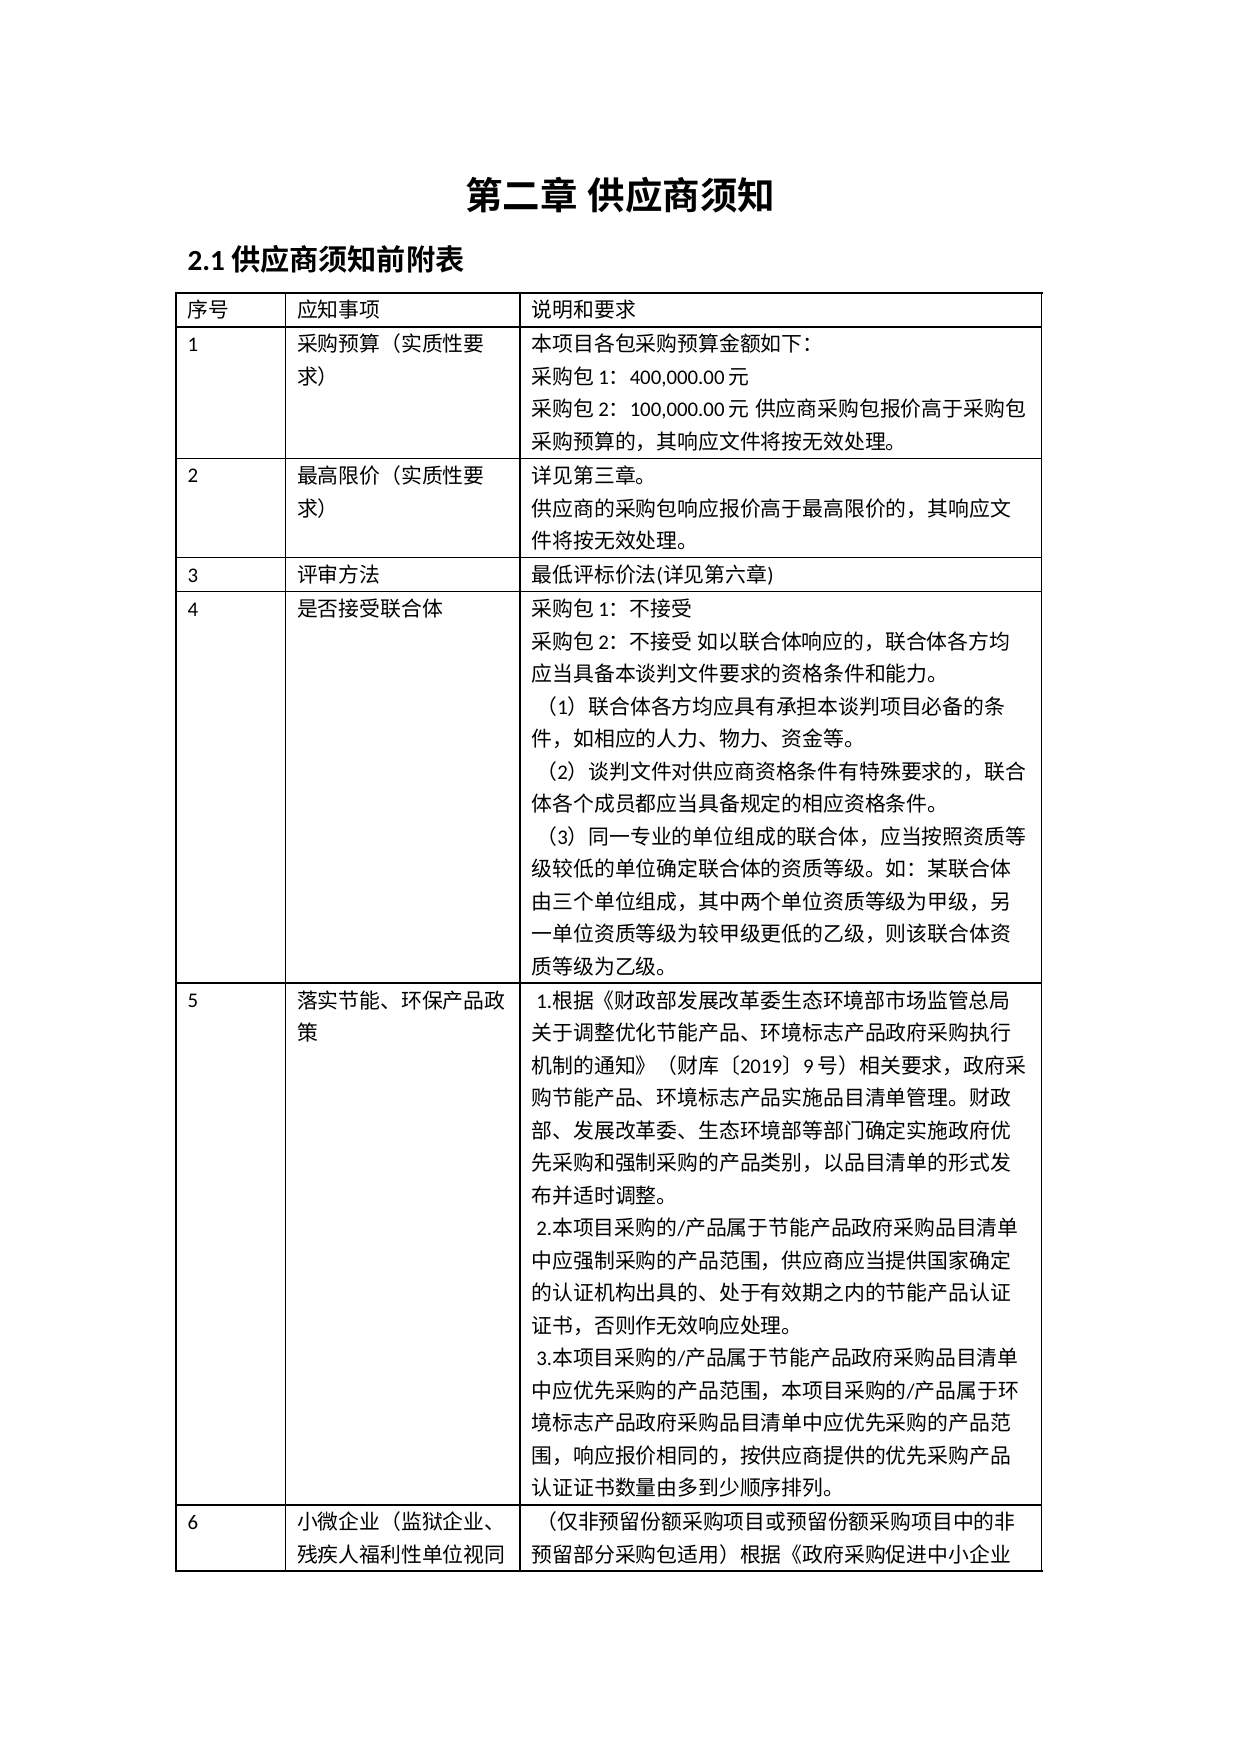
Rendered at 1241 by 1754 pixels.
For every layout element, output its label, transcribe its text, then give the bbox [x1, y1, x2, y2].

table_cell 采购包1：不接受 采购包2：不接受 如以联合体响应的，联合体各方均应当具备本谈判文件要求的资格条件和能力。 （1）联合体各方均应具有承担本谈判项目必备的条件，如相应的人力、物力、资金等。 （2）谈判文件对供应商资格条件有特殊要求的，联合体各个成员都应当具备规定的相应资格条件。 （3）同一专业的单位组成的联合体，应当按照资质等级较低的单位确定联合体的资质等级。如：某联合体由三个单位组成，其中两个单位资质等级为甲级，另一单位资质等级为较甲级更低的乙级，则该联合体资质等级为乙级。 [521, 592, 1041, 982]
table_cell 是否接受联合体 [286, 592, 519, 982]
text 第二章 供应商须知 [187, 162, 1053, 227]
table_header 应知事项 [286, 294, 519, 326]
table_cell 1.根据《财政部发展改革委生态环境部市场监管总局关于调整优化节能产品、环境标志产品政府采购执行机制的通知》（财库〔2019〕9号）相关要求，政府采购节能产品、环境标志产品实施品目清单管理。财政部、发展改革委、生态环境部等部门确定实施政府优先采购和强制采购的产品类别，以品目清单的形式发布并适时调整。 2.本项目采购的/产品属于节能产品政府采购品目清单中应强制采购的产品范围，供应商应当提供国家确定的认证机构出具的、处于有效期之内的节能产品认证证书，否则作无效响应处理。 3.本项目采购的/产品属于节能产品政府采购品目清单中应优先采购的产品范围，本项目采购的/产品属于环境标志产品政府采购品目清单中应优先采购的产品范围，响应报价相同的，按供应商提供的优先采购产品认证证书数量由多到少顺序排列。 [521, 984, 1041, 1504]
table_cell 6 [177, 1506, 285, 1570]
table_cell 1 [177, 328, 285, 458]
text 2.1供应商须知前附表 [187, 227, 1053, 292]
table_cell 采购预算（实质性要求） [286, 328, 519, 458]
table_cell 5 [177, 984, 285, 1504]
table_cell 评审方法 [286, 558, 519, 591]
table_cell 最低评标价法(详见第六章) [521, 558, 1041, 591]
table_cell 详见第三章。 供应商的采购包响应报价高于最高限价的，其响应文件将按无效处理。 [521, 459, 1041, 557]
table_cell 最高限价（实质性要求） [286, 459, 519, 557]
table_cell 本项目各包采购预算金额如下： 采购包1：400,000.00元 采购包2：100,000.00元 供应商采购包报价高于采购包采购预算的，其响应文件将按无效处理。 [521, 328, 1041, 458]
table_cell 3 [177, 558, 285, 591]
table_header 序号 [177, 294, 285, 326]
table_cell 2 [177, 459, 285, 557]
table_cell 4 [177, 592, 285, 982]
table_header 说明和要求 [521, 294, 1041, 326]
table_cell 落实节能、环保产品政策 [286, 984, 519, 1504]
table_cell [286, 1506, 519, 1570]
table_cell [521, 1506, 1041, 1570]
